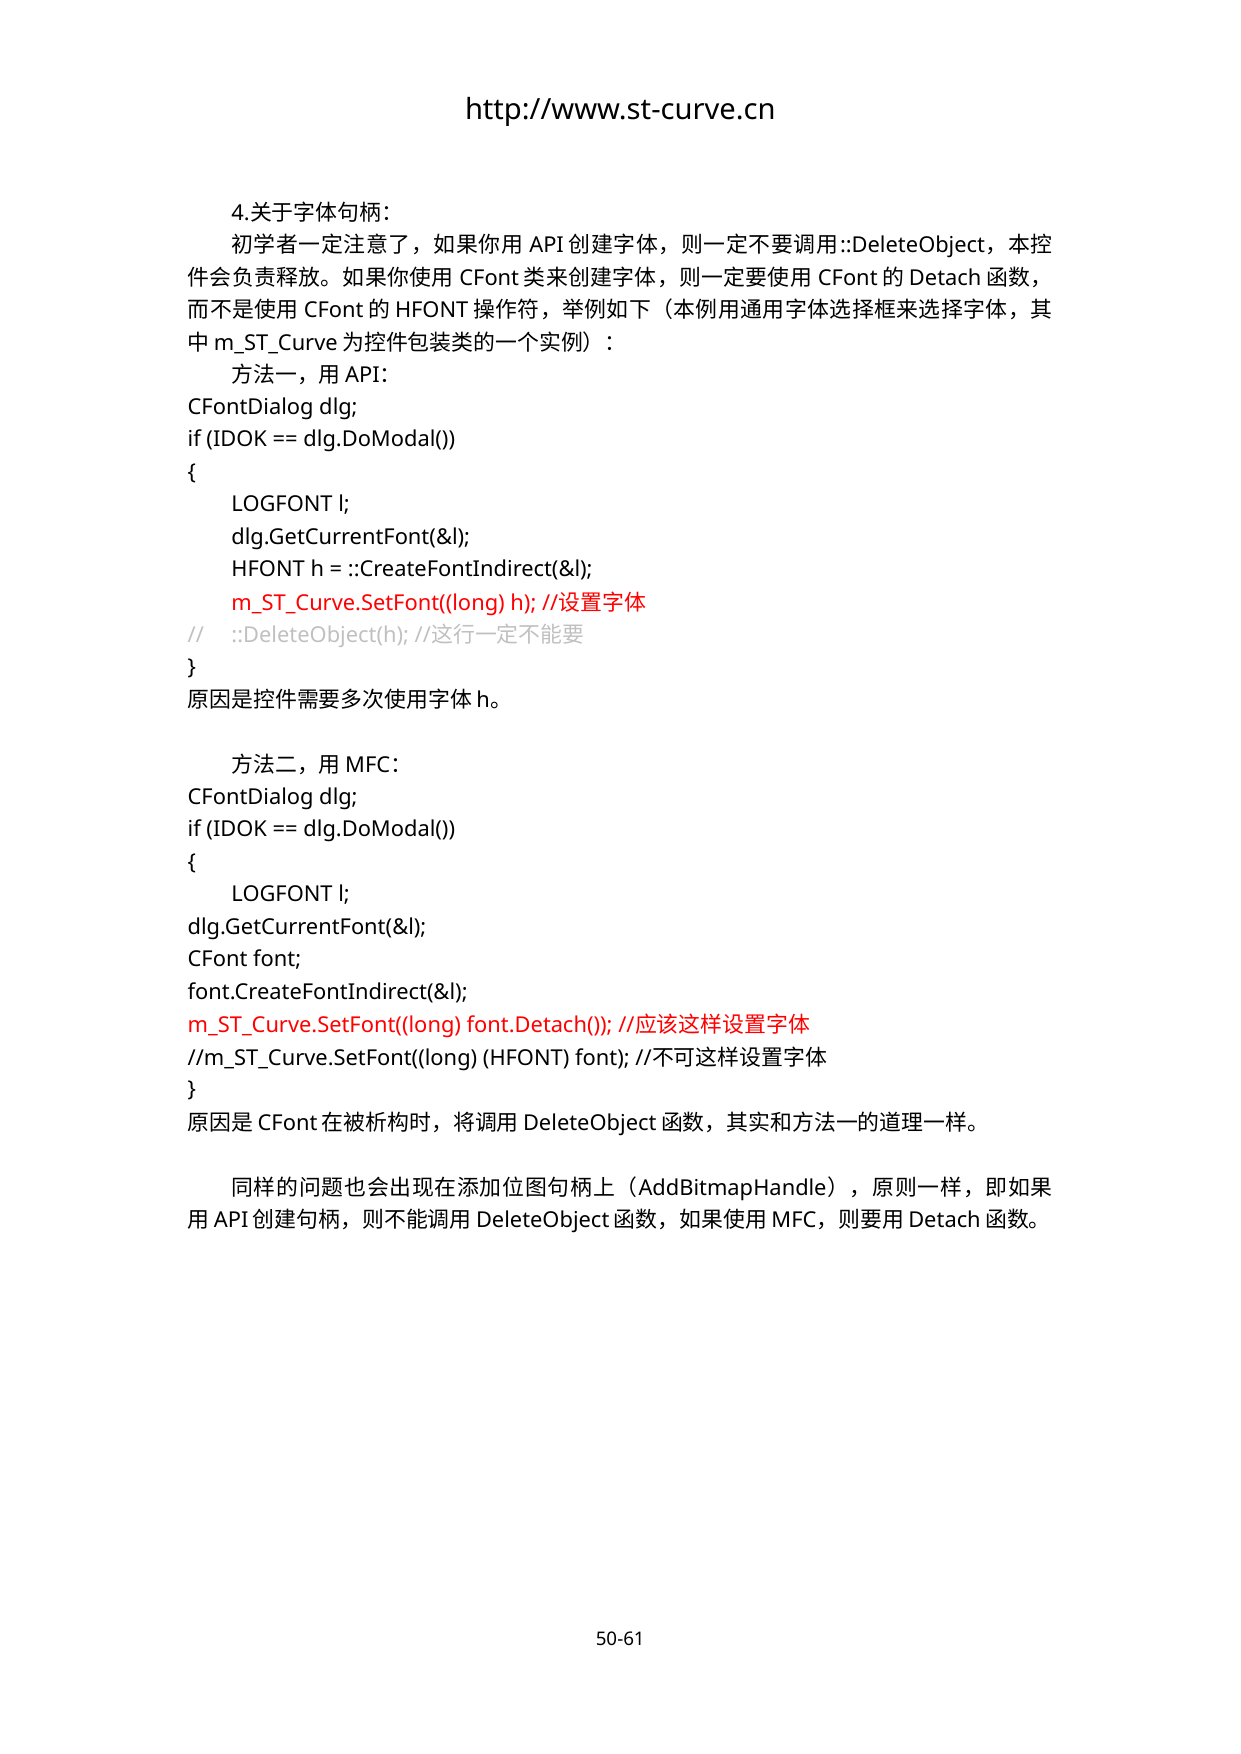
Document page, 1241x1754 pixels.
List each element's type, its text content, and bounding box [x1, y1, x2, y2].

text dlg.GetCurrentFont(&l); [187, 519, 1053, 552]
text dlg.GetCurrentFont(&l); [187, 909, 1053, 942]
text //m_ST_Curve.SetFont((long) (HFONT) font); //不可这样设置字体 [187, 1039, 1053, 1072]
text CFontDialog dlg; [187, 389, 1053, 422]
text 方法二，用MFC： [187, 747, 1053, 779]
text CFontDialog dlg; [187, 779, 1053, 812]
text { [187, 454, 1053, 487]
text LOGFONT l; [187, 877, 1053, 909]
text if (IDOK == dlg.DoModal()) [187, 812, 1053, 844]
text HFONT h = ::CreateFontIndirect(&l); [187, 552, 1053, 584]
text 原因是控件需要多次使用字体h。 [187, 682, 1053, 714]
text } [187, 649, 1053, 682]
text LOGFONT l; [187, 487, 1053, 519]
text m_ST_Curve.SetFont((long) font.Detach()); //应该这样设置字体 [187, 1007, 1053, 1039]
text } [187, 1072, 1053, 1104]
text // ::DeleteObject(h); //这行一定不能要 [187, 617, 1053, 649]
text CFont font; [187, 942, 1053, 974]
text 原因是CFont在被析构时，将调用DeleteObject函数，其实和方法一的道理一样。 [187, 1104, 1053, 1137]
text 4.关于字体句柄： [187, 194, 1053, 227]
text 方法一，用API： [187, 357, 1053, 389]
text if (IDOK == dlg.DoModal()) [187, 422, 1053, 454]
text 初学者一定注意了，如果你用API创建字体，则一定不要调用::DeleteObject，本控件会负责释放。如果你使用CFont类来创建字体，则一定要使用CFont的Detach函数，而不是使用CFont的HFONT操作符，举例如下（本例用通用字体选择框来选择字体，其中m_ST_Curve为控件包装类的一个实例）： [187, 227, 1053, 357]
text { [187, 844, 1053, 877]
text m_ST_Curve.SetFont((long) h); //设置字体 [187, 584, 1053, 617]
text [187, 1169, 1053, 1234]
text font.CreateFontIndirect(&l); [187, 974, 1053, 1007]
